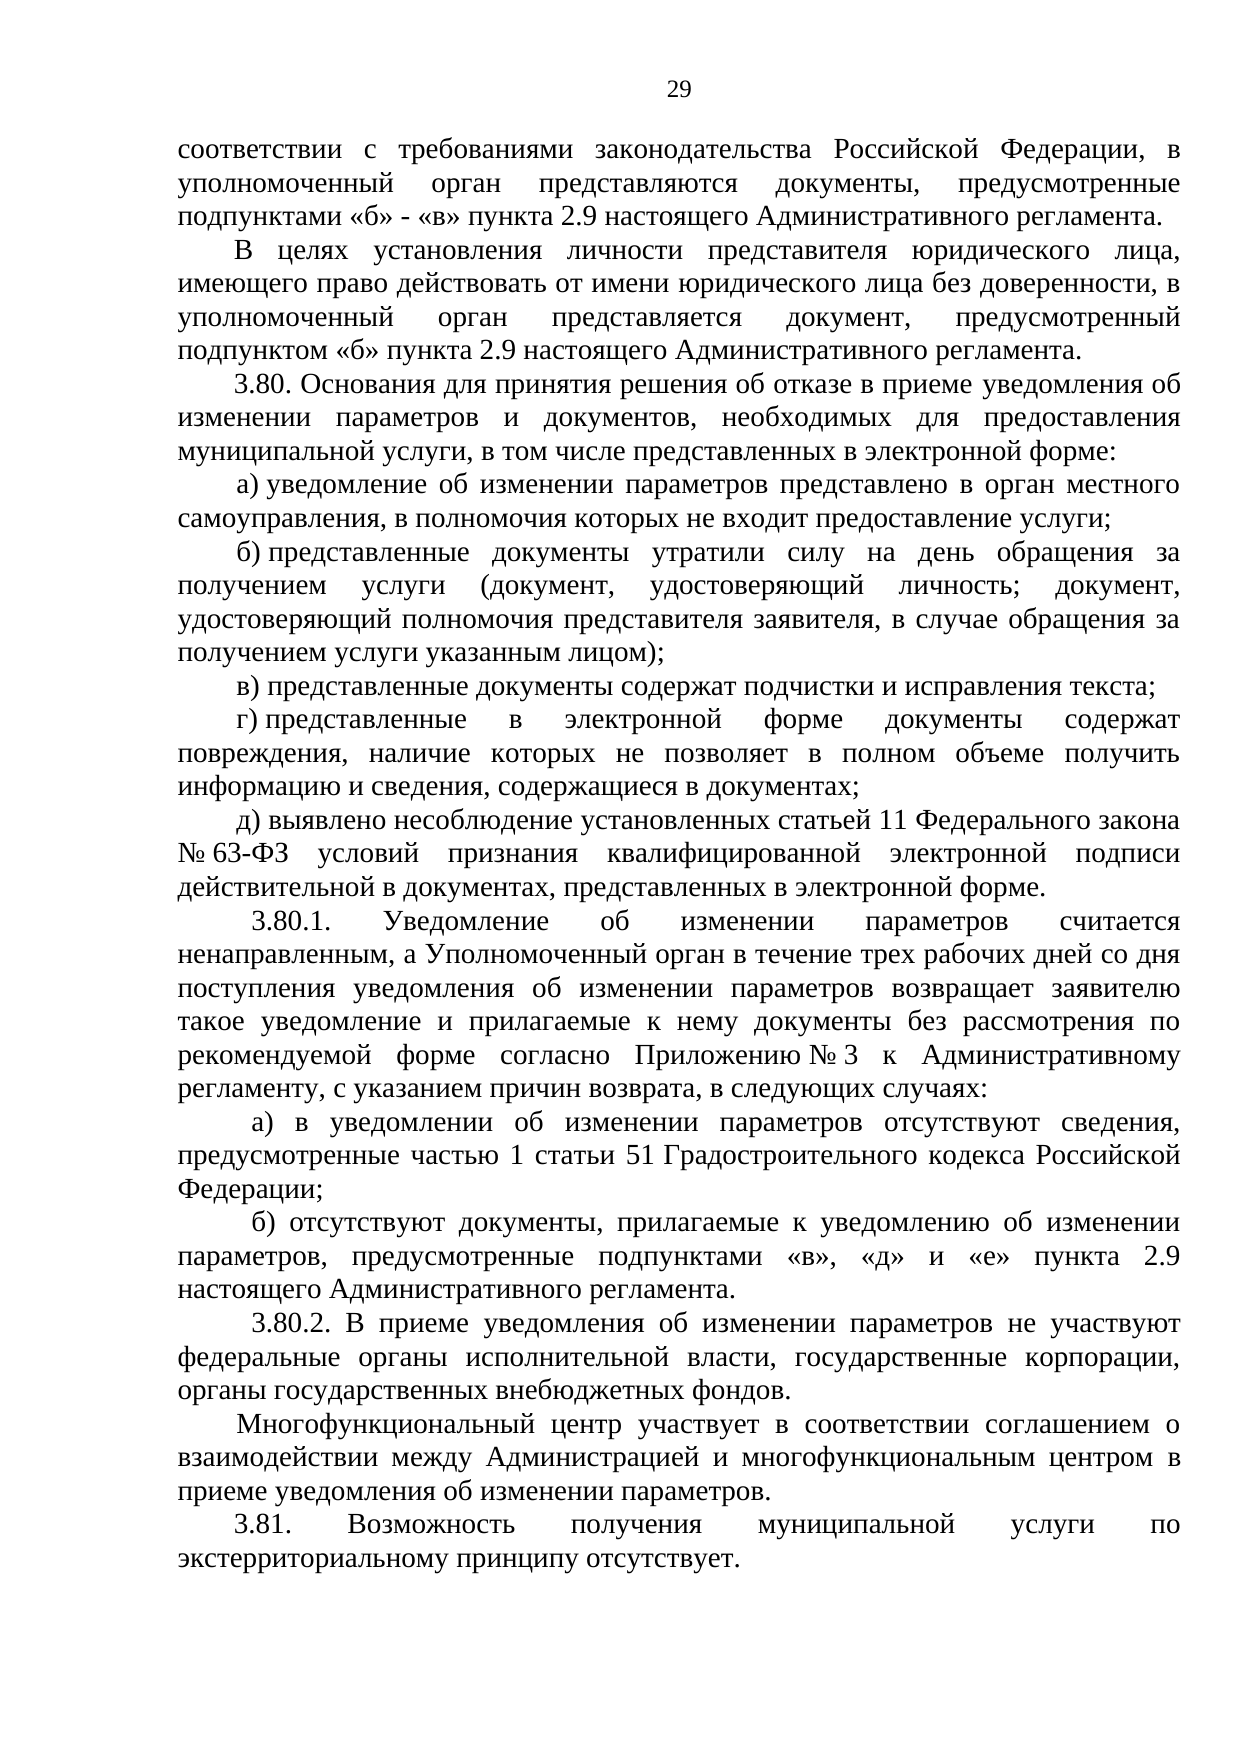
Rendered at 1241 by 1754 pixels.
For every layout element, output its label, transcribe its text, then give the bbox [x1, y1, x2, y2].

text б) представленные документы утратили силу на день обращения за получением услуги (документ, удостоверяющий личность; документ, удостоверяющий полномочия представителя заявителя, в случае обращения за получением услуги указанным лицом); [177, 534, 1181, 668]
text 3.80. Основания для принятия решения об отказе в приеме уведомления об изменении параметров и документов, необходимых для предоставления муниципальной услуги, в том числе представленных в электронной форме: [177, 366, 1181, 467]
text 3.80.1. Уведомление об изменении параметров считается ненаправленным, а Уполномоченный орган в течение трех рабочих дней со дня поступления уведомления об изменении параметров возвращает заявителю такое уведомление и прилагаемые к нему документы без рассмотрения по рекомендуемой форме согласно Приложению № 3 к Административному регламенту, с указанием причин возврата, в следующих случаях: [177, 903, 1181, 1104]
text б) отсутствуют документы, прилагаемые к уведомлению об изменении параметров, предусмотренные подпунктами «в», «д» и «е» пункта 2.9 настоящего Административного регламента. [177, 1204, 1181, 1305]
text в) представленные документы содержат подчистки и исправления текста; [177, 668, 1181, 701]
text д) выявлено несоблюдение установленных статьей 11 Федерального закона № 63-ФЗ условий признания квалифицированной электронной подписи действительной в документах, представленных в электронной форме. [177, 802, 1181, 903]
text г) представленные в электронной форме документы содержат повреждения, наличие которых не позволяет в полном объеме получить информацию и сведения, содержащиеся в документах; [177, 701, 1181, 802]
text Многофункциональный центр участвует в соответствии соглашением о взаимодействии между Администрацией и многофункциональным центром в приеме уведомления об изменении параметров. [177, 1406, 1181, 1506]
text 3.80.2. В приеме уведомления об изменении параметров не участвуют федеральные органы исполнительной власти, государственные корпорации, органы государственных внебюджетных фондов. [177, 1305, 1181, 1406]
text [177, 131, 1181, 232]
text а) уведомление об изменении параметров представлено в орган местного самоуправления, в полномочия которых не входит предоставление услуги; [177, 467, 1181, 534]
text а) в уведомлении об изменении параметров отсутствуют сведения, предусмотренные частью 1 статьи 51 Градостроительного кодекса Российской Федерации; [177, 1104, 1181, 1204]
text 3.81. Возможность получения муниципальной услуги по экстерриториальному принципу отсутствует. [177, 1506, 1181, 1573]
text В целях установления личности представителя юридического лица, имеющего право действовать от имени юридического лица без доверенности, в уполномоченный орган представляется документ, предусмотренный подпунктом «б» пункта 2.9 настоящего Административного регламента. [177, 232, 1181, 366]
